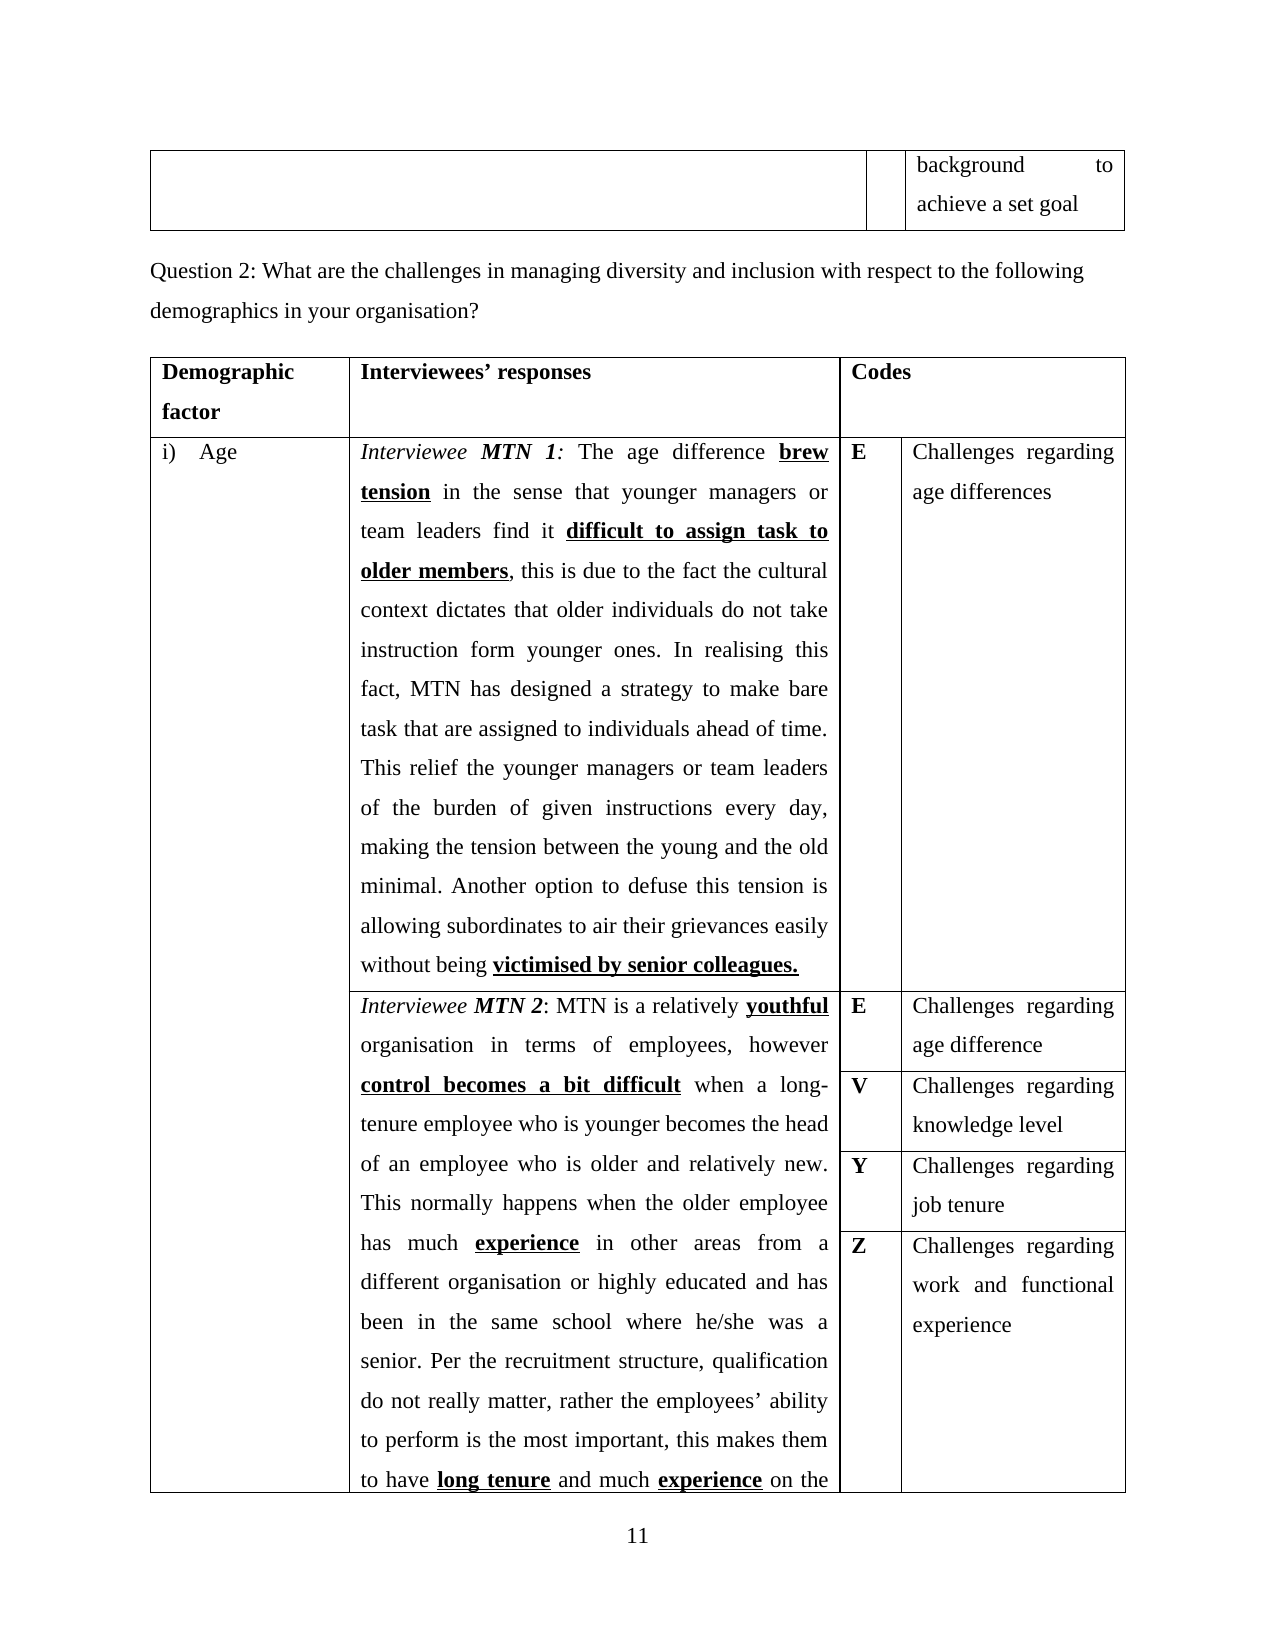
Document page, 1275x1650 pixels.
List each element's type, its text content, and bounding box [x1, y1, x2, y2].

table_cell Z [841, 1232, 901, 1492]
text Question 2: What are the challenges in managing diversity and inclusion with respect to the following demographics in your organisation? [150, 257, 1125, 323]
table_cell Challenges regarding age difference [902, 992, 1125, 1071]
table_cell Challenges regarding job tenure [902, 1152, 1125, 1231]
table_header Interviewees’ responses [350, 358, 839, 437]
table_header Demographic factor [151, 358, 349, 437]
table_cell E [841, 438, 901, 991]
table_cell C [867, 151, 905, 230]
table_cell Interviewee MTN 2: MTN is a relatively youthful organisation in terms of employees, however control becomes a bit difficult when a long-tenure employee who is younger becomes the head of an employee who is older and relatively new. This normally happens when the older employee has much experience in other areas from a different organisation or highly educated and has been in the same school where he/she was a senior. Per the recruitment structure, qualification do not really matter, rather the employees’ ability to perform is the most important, this makes them to have long tenure and much experience on the job but may not be highly educated. This has led MTN to recruit employees’ who have just completed school. This creates tension within the Ghanaian context since highly educated people finds it difficult to work under individuals who are less educated. Similarly, older employees at times finds it difficult to submit to younger leaders. [350, 992, 839, 1492]
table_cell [906, 151, 1124, 230]
table_cell Interviewee MTN 1: The age difference brew tension in the sense that younger managers or team leaders find it difficult to assign task to older members, this is due to the fact the cultural context dictates that older individuals do not take instruction form younger ones. In realising this fact, MTN has designed a strategy to make bare task that are assigned to individuals ahead of time. This relief the younger managers or team leaders of the burden of given instructions every day, making the tension between the young and the old minimal. Another option to defuse this tension is allowing subordinates to air their grievances easily without being victimised by senior colleagues. [350, 438, 839, 991]
table_header Codes [841, 358, 1125, 437]
table_cell V [841, 1072, 901, 1151]
table_cell Age [151, 438, 349, 1492]
table_cell Challenges regarding knowledge level [902, 1072, 1125, 1151]
table_cell Y [841, 1152, 901, 1231]
table_cell E [841, 992, 901, 1071]
table_cell Challenges regarding age differences [902, 438, 1125, 991]
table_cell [902, 1232, 1125, 1492]
